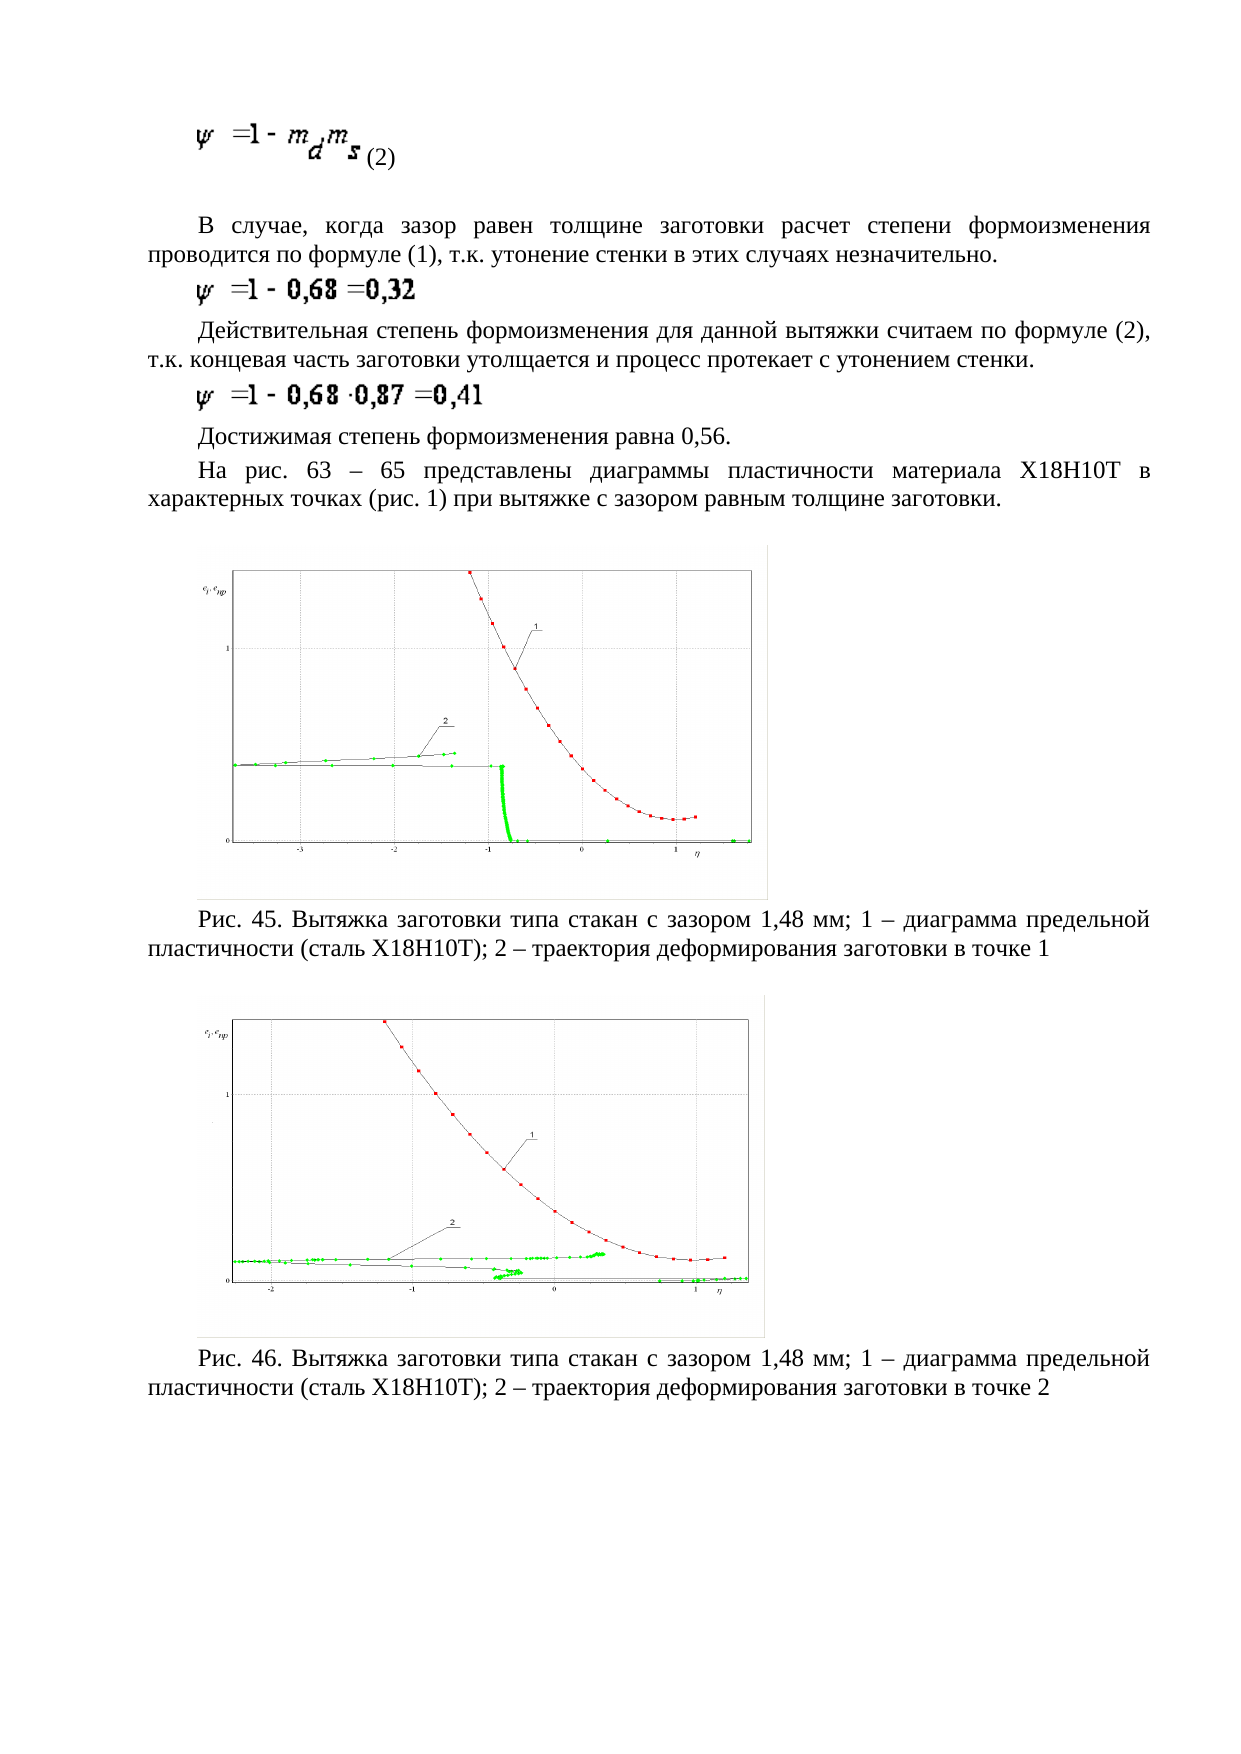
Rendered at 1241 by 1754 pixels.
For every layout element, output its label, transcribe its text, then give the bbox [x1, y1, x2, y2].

picture [197, 378, 489, 416]
text В случае, когда зазор равен толщине заготовки расчет степени формоизменения проводится по формуле (1), т.к. утонение стенки в этих случаях незначительно. [148, 210, 1152, 268]
picture [197, 545, 768, 900]
text На рис. 63 – 65 представлены диаграммы пластичности материала Х18Н10Т в характерных точках (рис. 1) при вытяжке с зазором равным толщине заготовки. [148, 455, 1152, 512]
picture [197, 995, 765, 1338]
text Рис. 46. Вытяжка заготовки типа стакан с зазором 1,48 мм; 1 – диаграмма предельной пластичности (сталь Х18Н10Т); 2 – траектория деформирования заготовки в точке 2 [148, 1343, 1152, 1401]
text Действительная степень формоизменения для данной вытяжки считаем по формуле (2), т.к. концевая часть заготовки утолщается и процесс протекает с утонением стенки. [148, 316, 1152, 373]
picture [197, 272, 423, 311]
picture [197, 117, 367, 166]
text Достижимая степень формоизменения равна 0,56. [148, 421, 1152, 449]
text (2) [148, 117, 1152, 171]
text Рис. 45. Вытяжка заготовки типа стакан с зазором 1,48 мм; 1 – диаграмма предельной пластичности (сталь Х18Н10Т); 2 – траектория деформирования заготовки в точке 1 [148, 904, 1152, 962]
